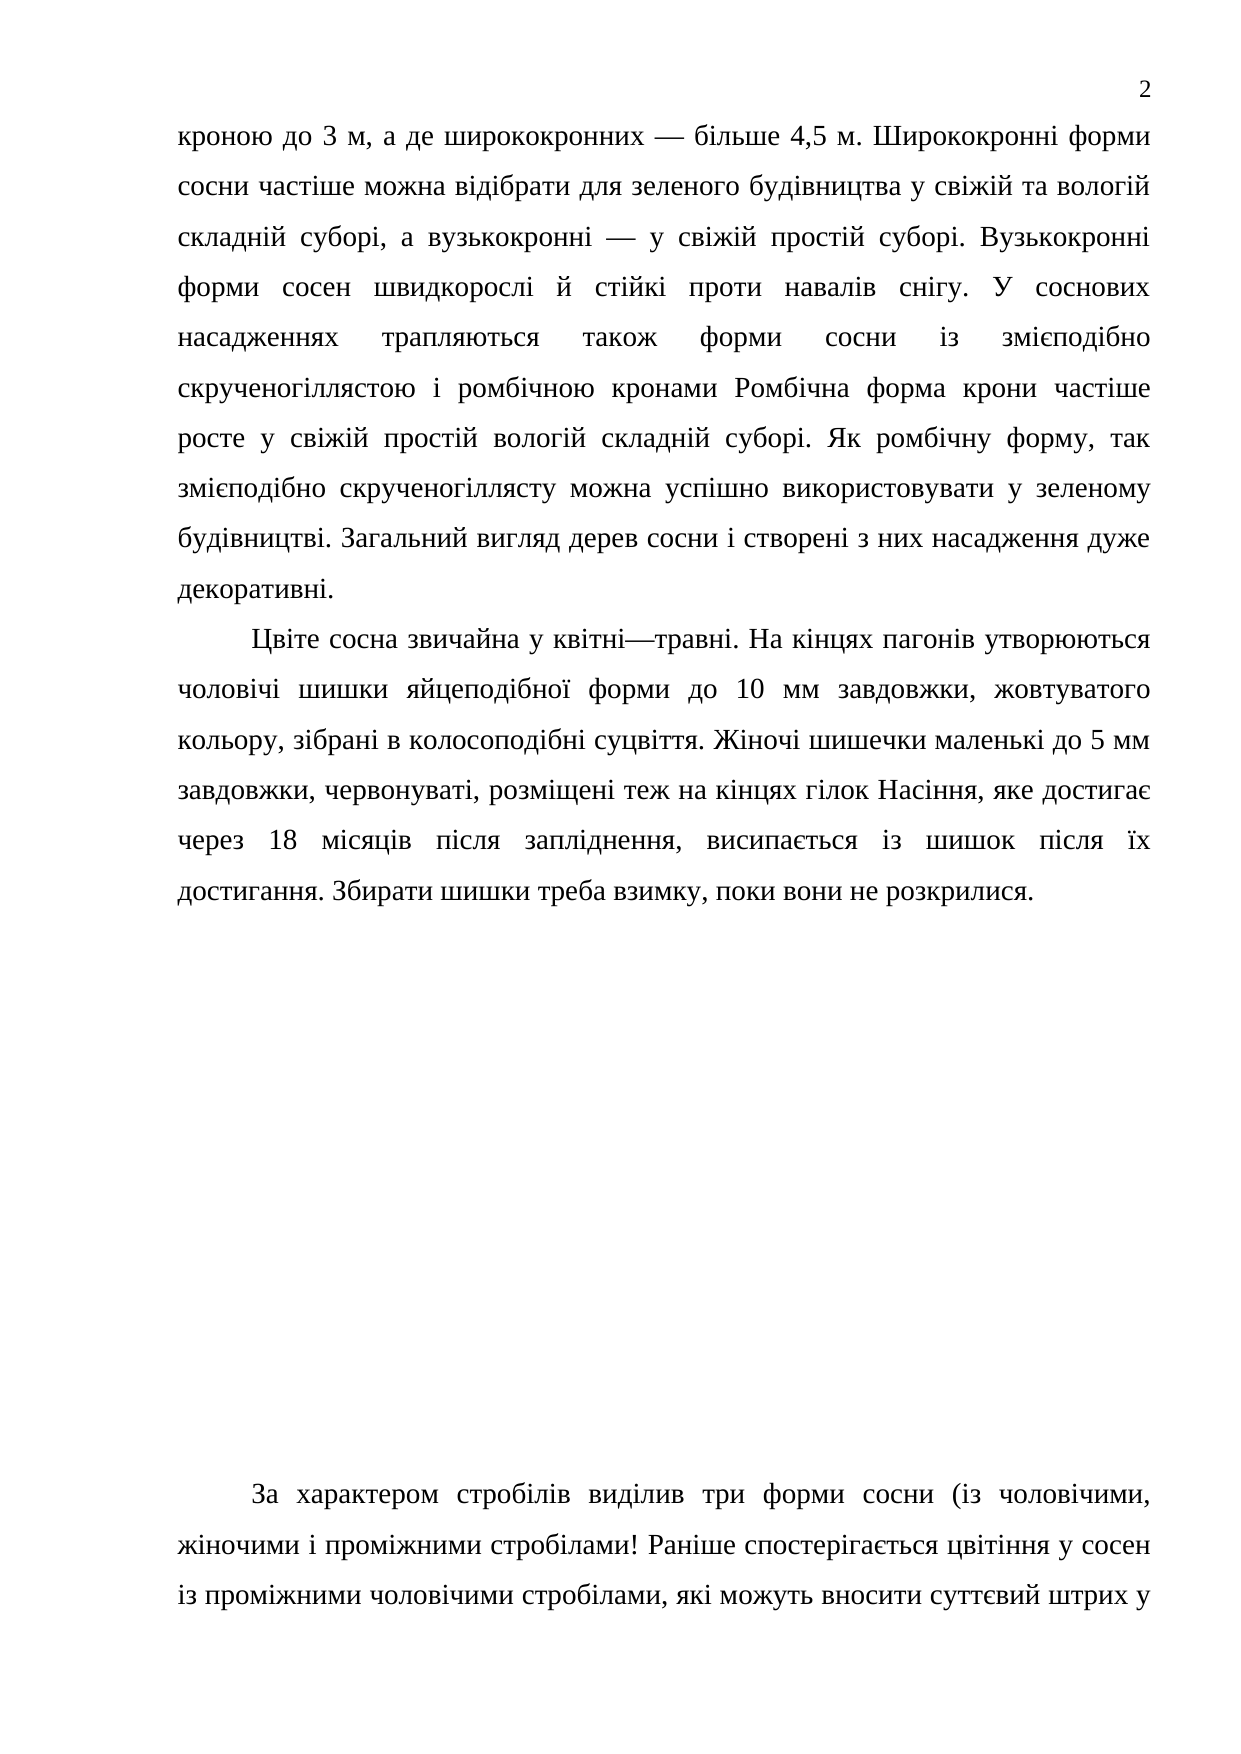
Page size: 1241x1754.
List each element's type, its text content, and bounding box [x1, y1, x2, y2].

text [177, 118, 1152, 604]
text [177, 1477, 1152, 1611]
text Цвіте сосна звичайна у квітні—травні. На кінцях пагонів утворюються чоловічі шишки яйцеподібної форми до 10 мм завдовжки, жовтуватого кольору, зібрані в колосоподібні суцвіття. Жіночі шишечки маленькі до 5 мм завдовжки, червонуваті, розміщені теж на кінцях гілок Насіння, яке достигає через 18 місяців після запліднення, висипається із шишок після їх достигання. Збирати шишки треба взимку, поки вони не розкрилися. [177, 621, 1152, 906]
